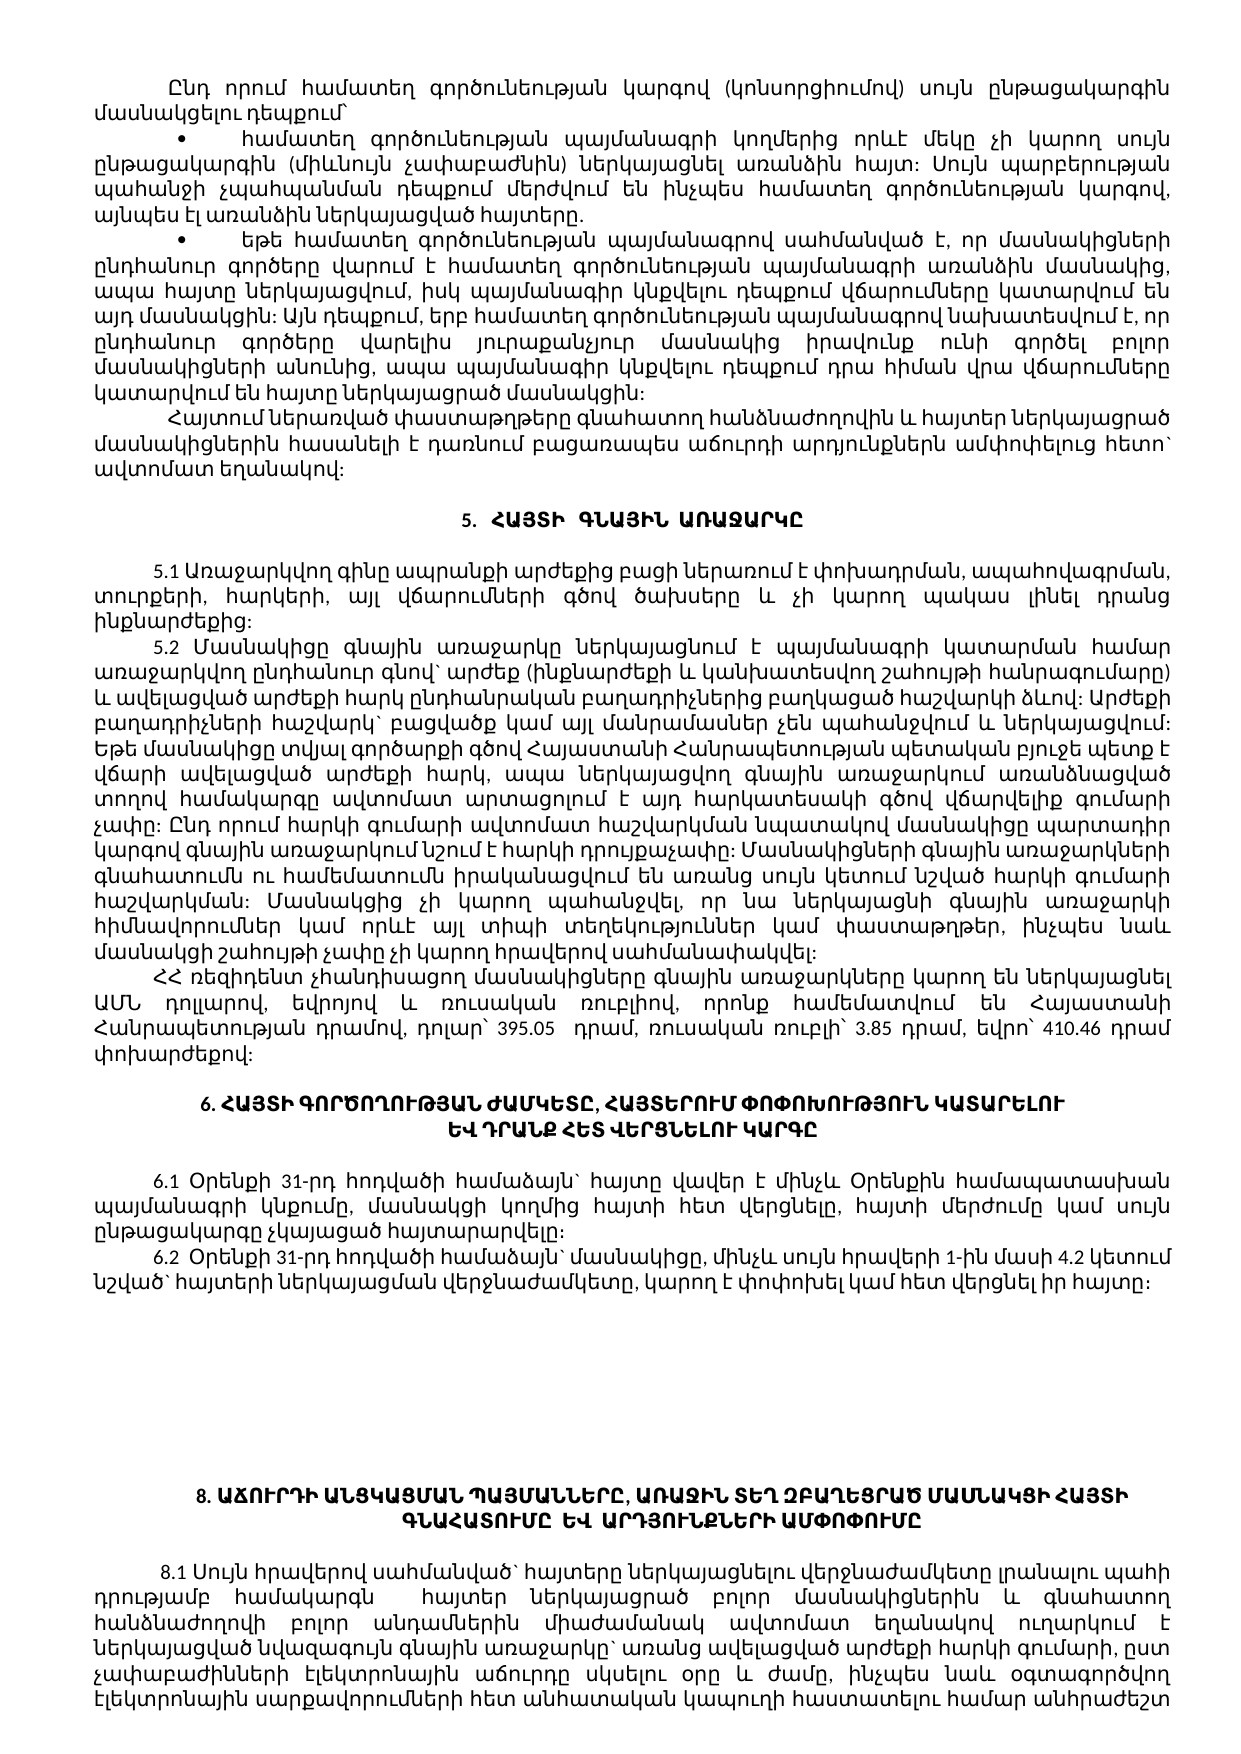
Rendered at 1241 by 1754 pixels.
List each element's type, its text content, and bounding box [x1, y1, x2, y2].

list համատեղ գործունեության պայմանագրի կողմերից որևէ մեկը չի կարող սույն ընթացակարգին (միևնույն չափաբաժնին) ներկայացնել առանձին հայտ: Սույն պարբերության պահանջի չպահպանման դեպքում մերժվում են ինչպես համատեղ գործունեության կարգով, այնպես էլ առանձին ներկայացված հայտերը. [94, 126, 1171, 227]
text Հայտում ներառված փաստաթղթերը գնահատող հանձնաժողովին և հայտեր ներկայացրած մասնակիցներին հասանելի է դառնում բացառապես աճուրդի արդյունքներն ամփոփելուց հետո` ավտոմատ եղանակով: [94, 405, 1171, 482]
text ԵՎ ԴՐԱՆՔ ՀԵՏ ՎԵՐՑՆԵԼՈՒ ԿԱՐԳԸ [94, 1117, 1171, 1142]
text ՀՀ ռեզիդենտ չհանդիսացող մասնակիցները գնային առաջարկները կարող են ներկայացնել ԱՄՆ դոլլարով, եվրոյով և ռուսական ռուբլիով, որոնք համեմատվում են Հայաստանի Հանրապետության դրամով, դոլար՝ 395.05 դրամ, ռուսական ռուբլի՝ 3.85 դրամ, եվրո՝ 410.46 դրամ փոխարժեքով: [94, 964, 1171, 1066]
text 5. ՀԱՅՏԻ ԳՆԱՅԻՆ ԱՌԱՋԱՐԿԸ [94, 507, 1171, 532]
text Ընդ որում համատեղ գործունեության կարգով (կոնսորցիումով) սույն ընթացակարգին մասնակցելու դեպքում՝ [94, 75, 1171, 126]
text 6.2 Օրենքի 31-րդ հոդվածի համաձայն` մասնակիցը, մինչև սույն հրավերի 1-ին մասի 4.2 կետում նշված` հայտերի ներկայացման վերջնաժամկետը, կարող է փոփոխել կամ հետ վերցնել իր հայտը։ [94, 1244, 1171, 1295]
text 6. ՀԱՅՏԻ ԳՈՐԾՈՂՈՒԹՅԱՆ ԺԱՄԿԵՏԸ, ՀԱՅՏԵՐՈՒՄ ՓՈՓՈԽՈՒԹՅՈՒՆ ԿԱՏԱՐԵԼՈՒ [94, 1092, 1171, 1117]
text 8. ԱՃՈՒՐԴԻ ԱՆՑԿԱՑՄԱՆ ՊԱՅՄԱՆՆԵՐԸ, ԱՌԱՋԻՆ ՏԵՂ ԶԲԱՂԵՑՐԱԾ ՄԱՍՆԱԿՑԻ ՀԱՅՏԻ [94, 1483, 1171, 1508]
list եթե համատեղ գործունեության պայմանագրով սահմանված է, որ մասնակիցների ընդհանուր գործերը վարում է համատեղ գործունեության պայմանագրի առանձին մասնակից, ապա հայտը ներկայացվում, իսկ պայմանագիր կնքվելու դեպքում վճարումները կատարվում են այդ մասնակցին: Այն դեպքում, երբ համատեղ գործունեության պայմանագրով նախատեսվում է, որ ընդհանուր գործերը վարելիս յուրաքանչյուր մասնակից իրավունք ունի գործել բոլոր մասնակիցների անունից, ապա պայմանագիր կնքվելու դեպքում դրա հիման վրա վճարումները կատարվում են հայտը ներկայացրած մասնակցին: [94, 227, 1171, 405]
text ԳՆԱՀԱՏՈՒՄԸ ԵՎ ԱՐԴՅՈՒՆՔՆԵՐԻ ԱՄՓՈՓՈՒՄԸ [94, 1508, 1171, 1534]
text 5.1 Առաջարկվող գինը ապրանքի արժեքից բացի ներառում է փոխադրման, ապահովագրման, տուրքերի, հարկերի, այլ վճարումների գծով ծախսերը և չի կարող պակաս լինել դրանց ինքնարժեքից: [94, 558, 1171, 634]
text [94, 1559, 1171, 1712]
text 5.2 Մասնակիցը գնային առաջարկը ներկայացնում է պայմանագրի կատարման համար առաջարկվող ընդհանուր գնով` արժեք (ինքնարժեքի և կանխատեսվող շահույթի հանրագումարը) և ավելացված արժեքի հարկ ընդհանրական բաղադրիչներից բաղկացած հաշվարկի ձևով: Արժեքի բաղադրիչների հաշվարկ` բացվածք կամ այլ մանրամասներ չեն պահանջվում և ներկայացվում: Եթե մասնակիցը տվյալ գործարքի գծով Հայաստանի Հանրապետության պետական բյուջե պետք է վճարի ավելացված արժեքի հարկ, ապա ներկայացվող գնային առաջարկում առանձնացված տողով համակարգը ավտոմատ արտացոլում է այդ հարկատեսակի գծով վճարվելիք գումարի չափը: Ընդ որում հարկի գումարի ավտոմատ հաշվարկման նպատակով մասնակիցը պարտադիր կարգով գնային առաջարկում նշում է հարկի դրույքաչափը: Մասնակիցների գնային առաջարկների գնահատումն ու համեմատումն իրականացվում են առանց սույն կետում նշված հարկի գումարի հաշվարկման: Մասնակցից չի կարող պահանջվել, որ նա ներկայացնի գնային առաջարկի հիմնավորումներ կամ որևէ այլ տիպի տեղեկություններ կամ փաստաթղթեր, ինչպես նաև մասնակցի շահույթի չափը չի կարող հրավերով սահմանափակվել: [94, 634, 1171, 964]
text 6.1 Օրենքի 31-րդ հոդվածի համաձայն` հայտը վավեր է մինչև Օրենքին համապատասխան պայմանագրի կնքումը, մասնակցի կողմից հայտի հետ վերցնելը, հայտի մերժումը կամ սույն ընթացակարգը չկայացած հայտարարվելը։ [94, 1168, 1171, 1244]
